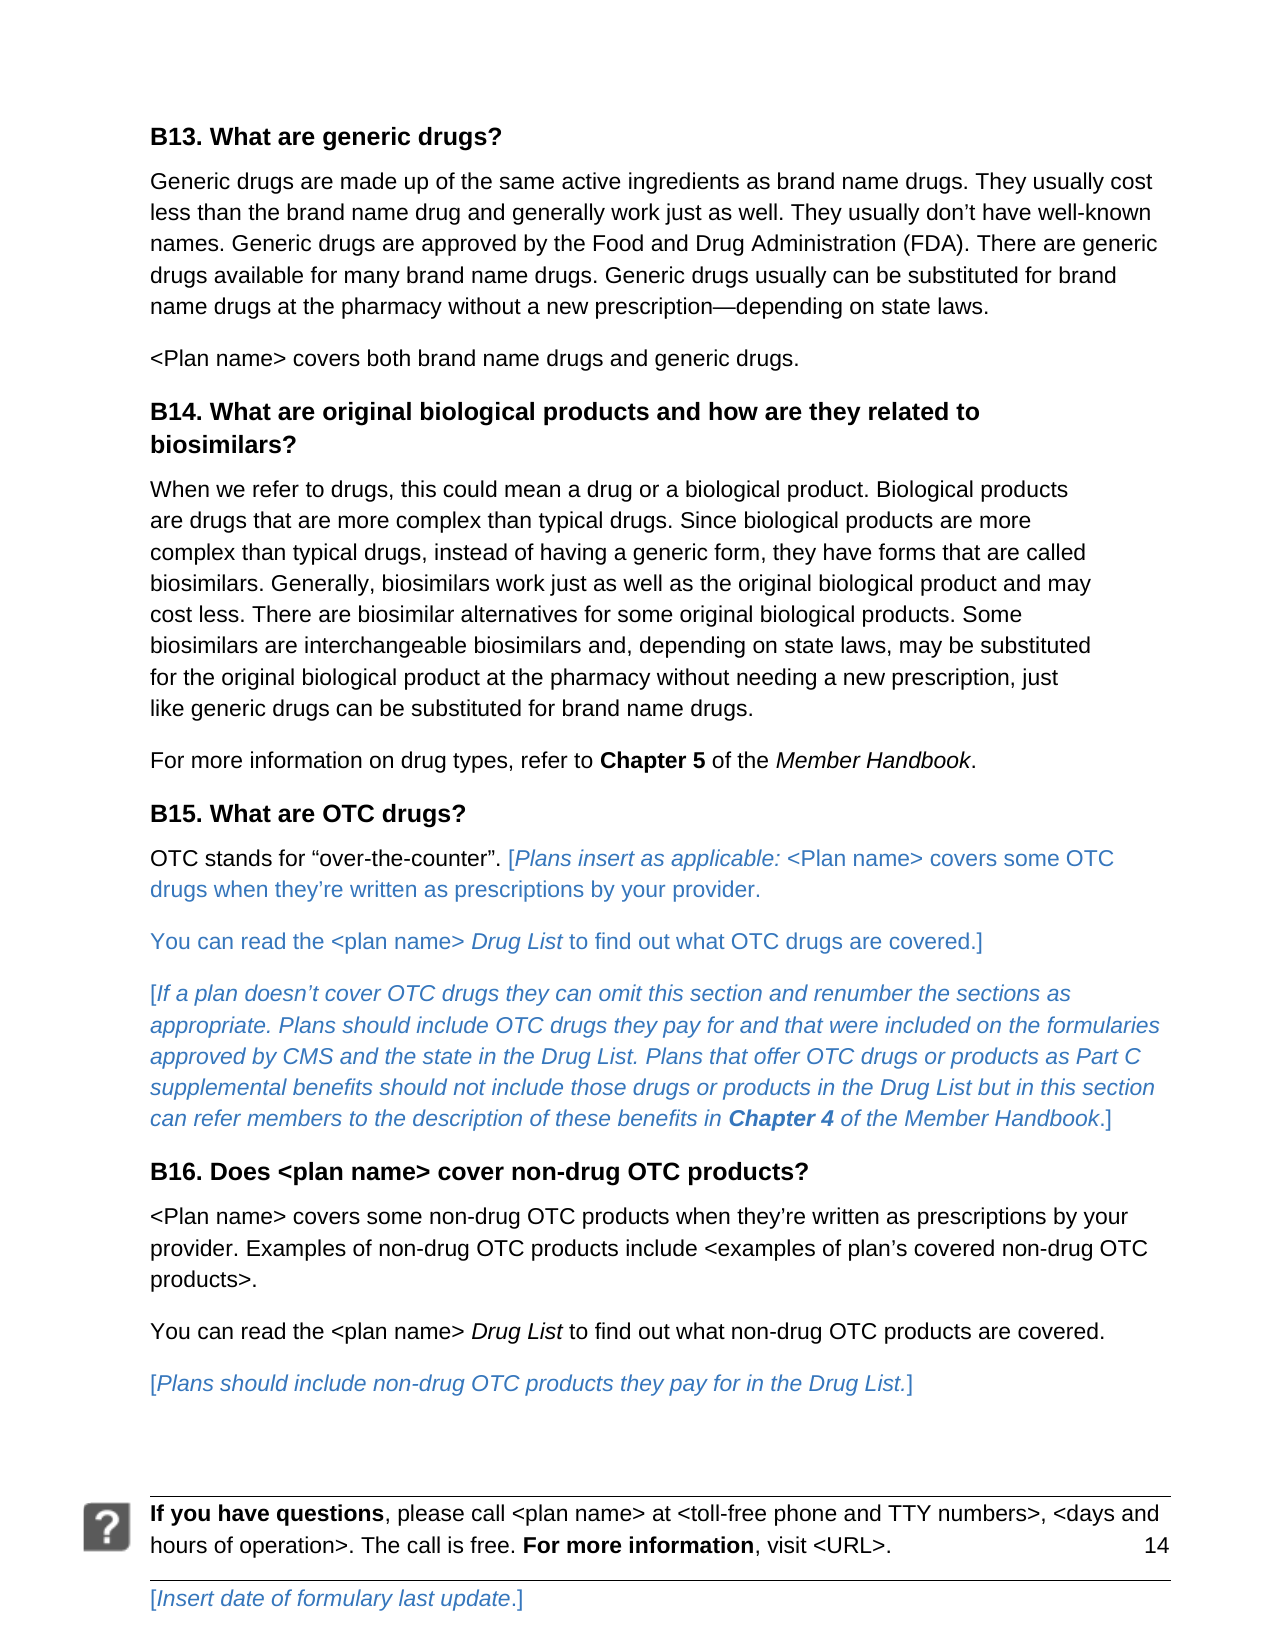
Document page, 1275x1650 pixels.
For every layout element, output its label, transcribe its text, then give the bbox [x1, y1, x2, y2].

text For more information on drug types, refer to Chapter 5 of the Member Handbook. [150, 743, 1171, 775]
subtitle B15. What are OTC drugs? [150, 796, 1096, 829]
text <Plan name> covers some non-drug OTC products when they’re written as prescriptions by your provider. Examples of non-drug OTC products include <examples of plan’s covered non-drug OTC products>. [150, 1200, 1171, 1293]
text You can read the <plan name> Drug List to find out what OTC drugs are covered.] [150, 925, 1171, 956]
text <Plan name> covers both brand name drugs and generic drugs. [150, 341, 1171, 373]
text [If a plan doesn’t cover OTC drugs they can omit this section and renumber the sections as appropriate. Plans should include OTC drugs they pay for and that were included on the formularies approved by CMS and the state in the Drug List. Plans that offer OTC drugs or products as Part C supplemental benefits should not include those drugs or products in the Drug List but in this section can refer members to the description of these benefits in Chapter 4 of the Member Handbook.] [150, 977, 1171, 1133]
text When we refer to drugs, this could mean a drug or a biological product. Biological products are drugs that are more complex than typical drugs. Since biological products are more complex than typical drugs, instead of having a generic form, they have forms that are called biosimilars. Generally, biosimilars work just as well as the original biological product and may cost less. There are biosimilar alternatives for some original biological products. Some biosimilars are interchangeable biosimilars and, depending on state laws, may be substituted for the original biological product at the pharmacy without needing a new prescription, just like generic drugs can be substituted for brand name drugs. [150, 473, 1096, 723]
subtitle B14. What are original biological products and how are they related to biosimilars? [150, 393, 1096, 460]
subtitle B16. Does <plan name> cover non-drug OTC products? [150, 1154, 1096, 1187]
picture [83, 1502, 132, 1553]
text Generic drugs are made up of the same active ingredients as brand name drugs. They usually cost less than the brand name drug and generally work just as well. They usually don’t have well-known names. Generic drugs are approved by the Food and Drug Administration (FDA). There are generic drugs available for many brand name drugs. Generic drugs usually can be substituted for brand name drugs at the pharmacy without a new prescription—depending on state laws. [150, 164, 1171, 321]
subtitle B13. What are generic drugs? [150, 118, 1096, 152]
text You can read the <plan name> Drug List to find out what non-drug OTC products are covered. [150, 1314, 1171, 1346]
text [Plans should include non-drug OTC products they pay for in the Drug List.] [150, 1366, 1171, 1398]
text OTC stands for “over-the-counter”. [Plans insert as applicable: <Plan name> covers some OTC drugs when they’re written as prescriptions by your provider. [150, 841, 1171, 904]
